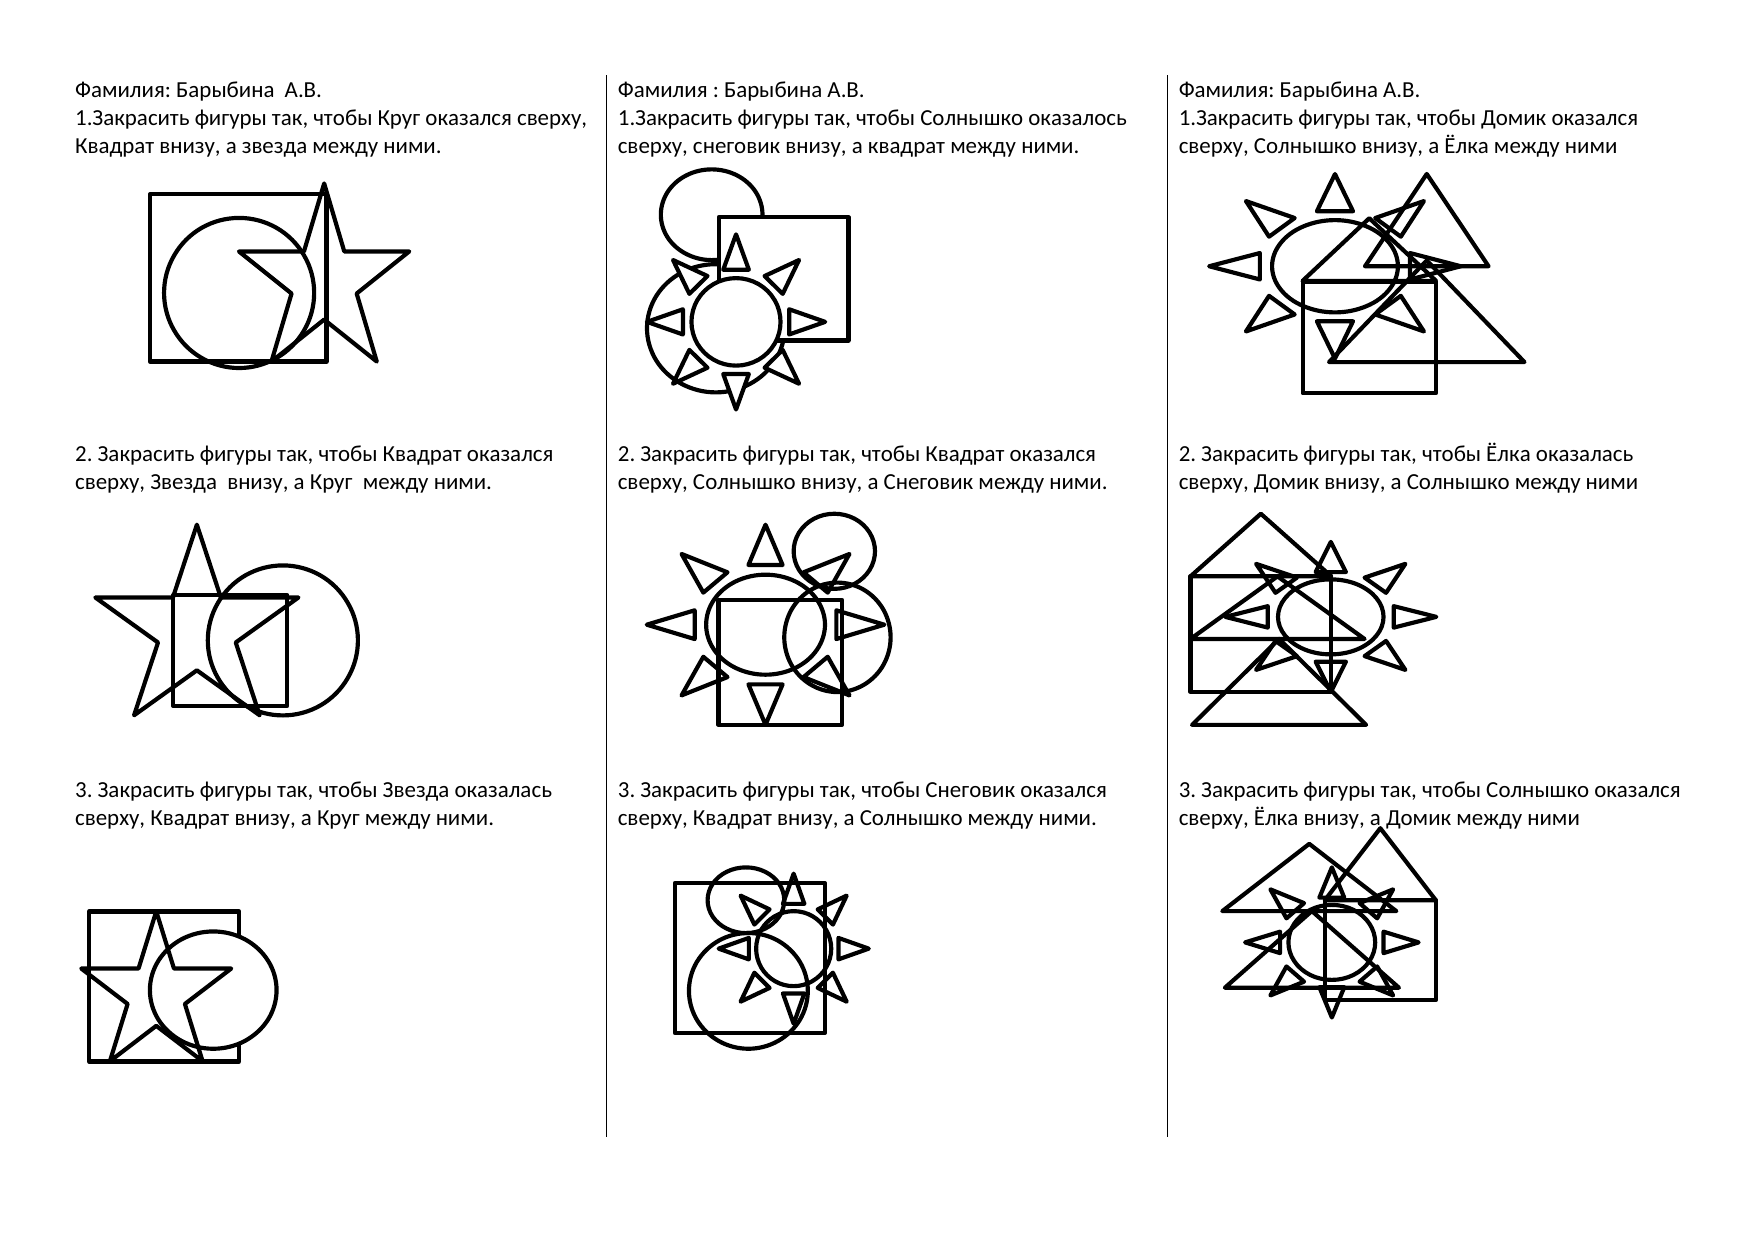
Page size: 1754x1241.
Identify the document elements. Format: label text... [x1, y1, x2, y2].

table_header Фамилия: Барыбина А.В. 1.Закрасить фигуры так, чтобы Круг оказался сверху, Квадрат внизу, а звезда между ними. 2. Закрасить фигуры так, чтобы Квадрат оказался сверху, Звезда внизу, а Круг между ними. 3. Закрасить фигуры так, чтобы Звезда оказалась сверху, Квадрат внизу, а Круг между ними. [64, 75, 606, 1137]
table_header Фамилия: Барыбина А.В. 1.Закрасить фигуры так, чтобы Домик оказался сверху, Солнышко внизу, а Ёлка между ними 2. Закрасить фигуры так, чтобы Ёлка оказалась сверху, Домик внизу, а Солнышко между ними 3. Закрасить фигуры так, чтобы Солнышко оказался сверху, Ёлка внизу, а Домик между ними [1168, 75, 1707, 1137]
table_header Фамилия : Барыбина А.В. 1.Закрасить фигуры так, чтобы Солнышко оказалось сверху, снеговик внизу, а квадрат между ними. 2. Закрасить фигуры так, чтобы Квадрат оказался сверху, Солнышко внизу, а Снеговик между ними. 3. Закрасить фигуры так, чтобы Снеговик оказался сверху, Квадрат внизу, а Солнышко между ними. [607, 75, 1167, 1137]
